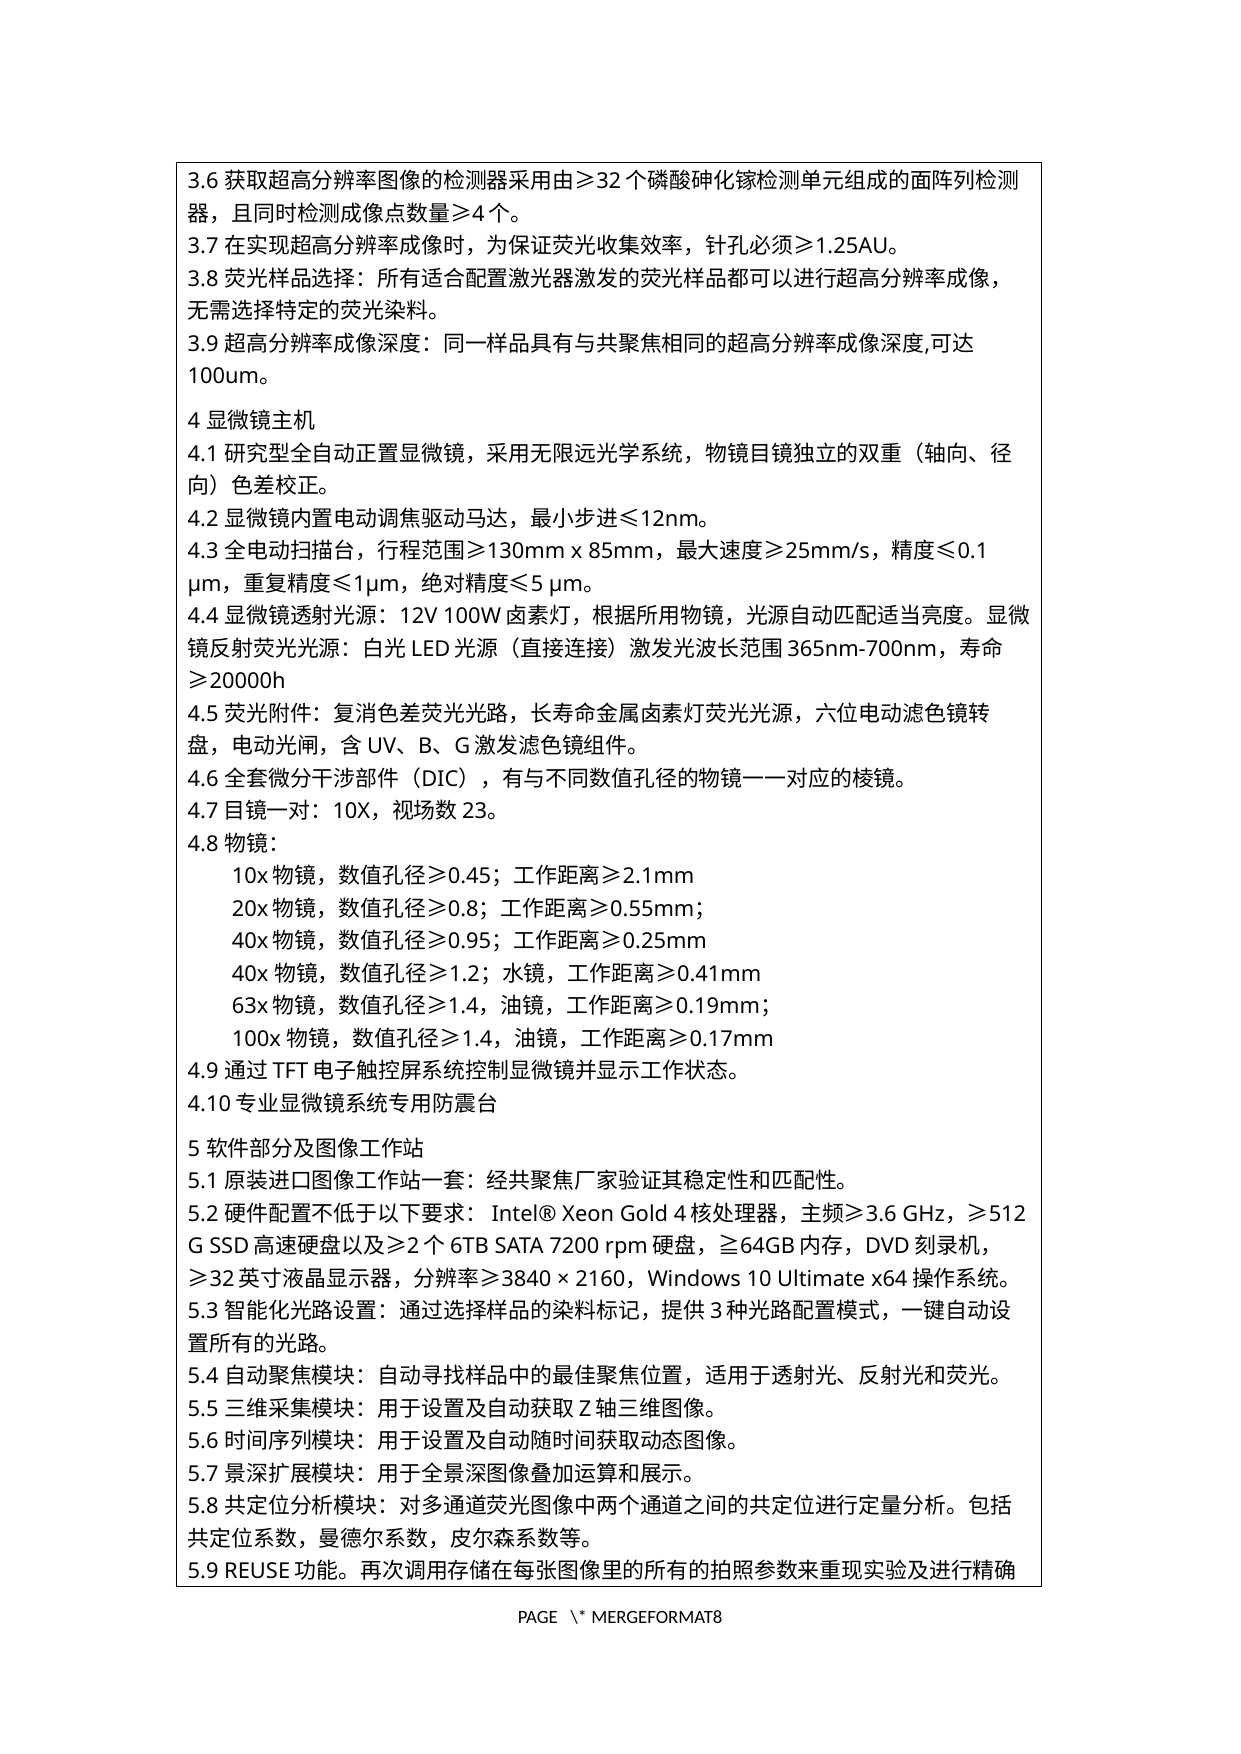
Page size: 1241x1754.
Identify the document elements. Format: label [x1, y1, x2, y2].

table_cell [177, 163, 1041, 1586]
